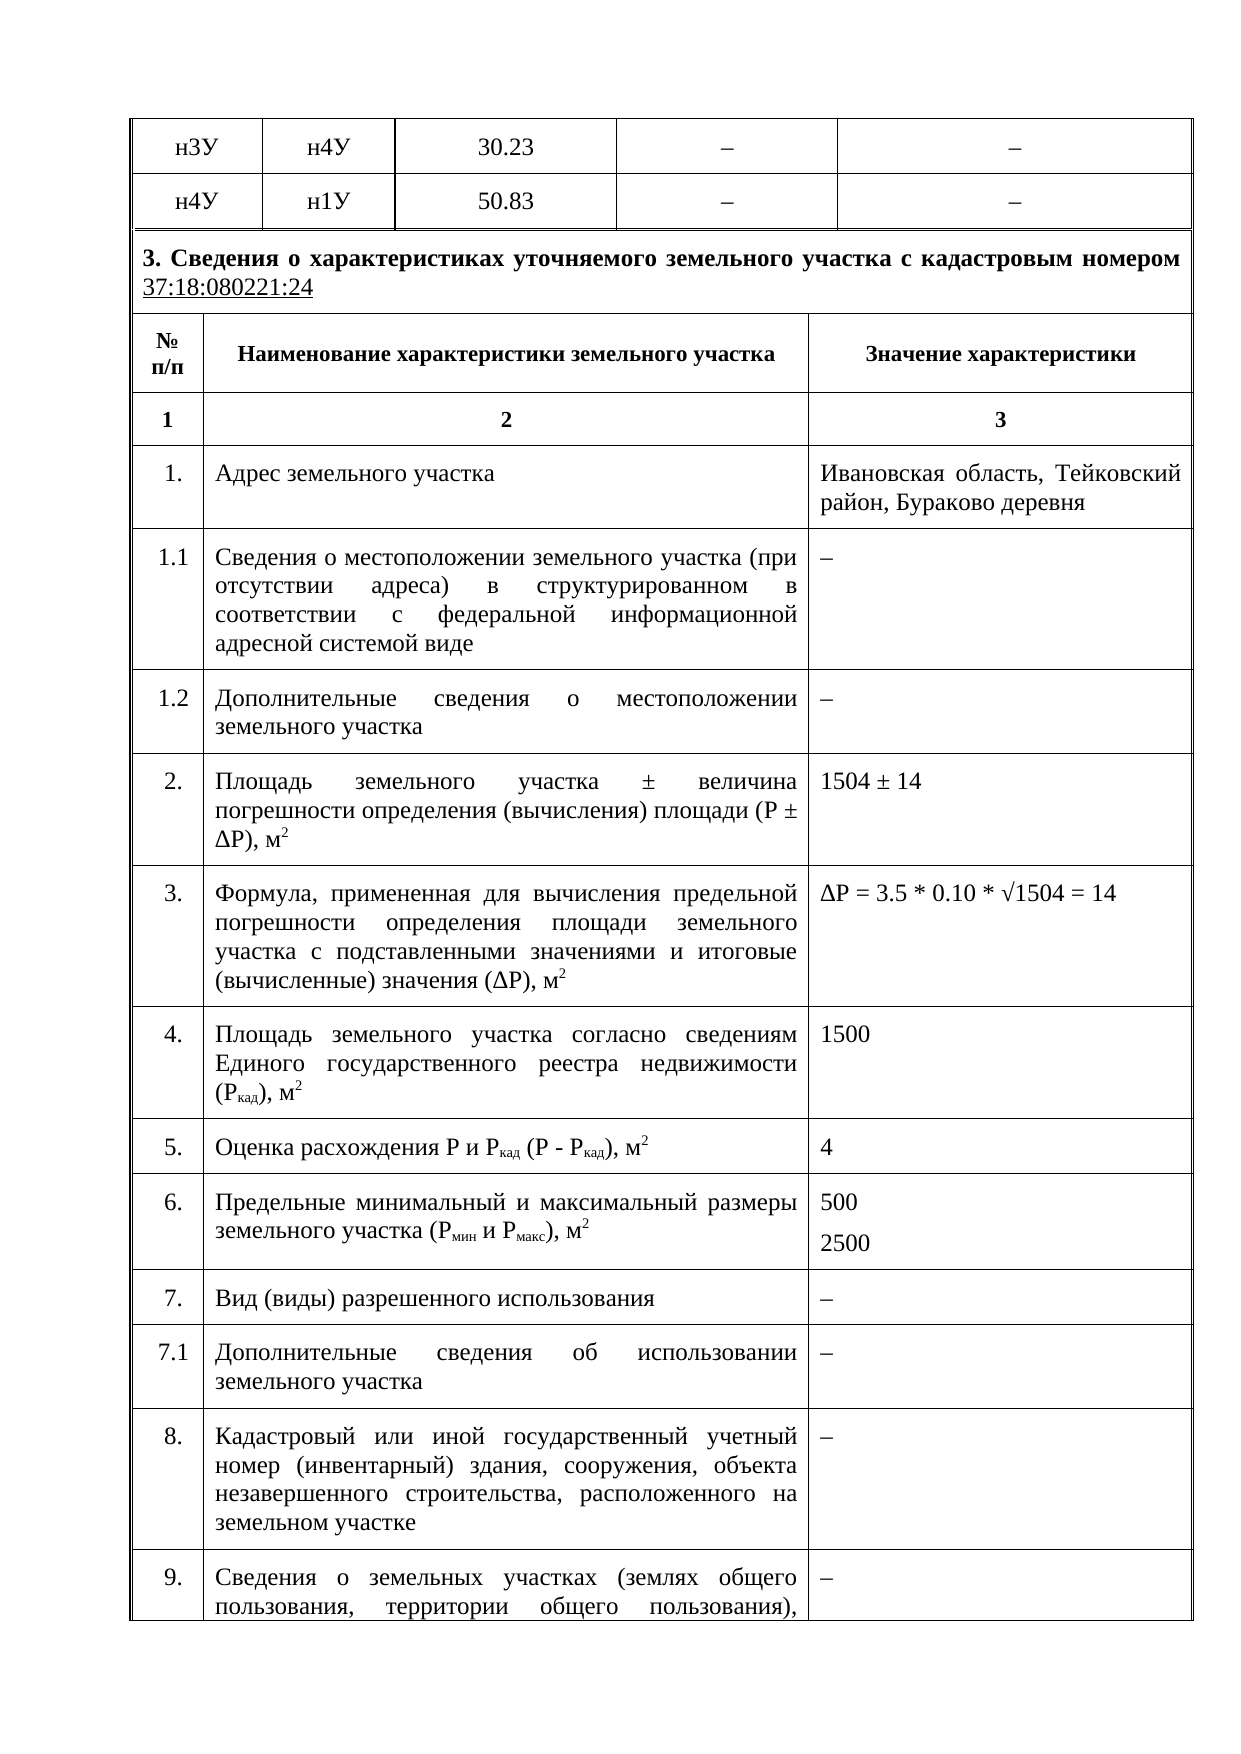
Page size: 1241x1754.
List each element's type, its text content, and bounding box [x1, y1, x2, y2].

table_cell 9. [133, 1550, 203, 1619]
table_cell Наименование характеристики земельного участка [204, 314, 808, 392]
table_cell 5. [133, 1119, 203, 1173]
table_cell 50.83 [396, 174, 616, 228]
table_cell н3У [133, 119, 262, 173]
table_cell 6. [133, 1174, 203, 1269]
table_cell 7. [133, 1270, 203, 1324]
table_cell – [809, 1270, 1191, 1324]
table_cell н4У [263, 119, 394, 173]
table_cell – [838, 119, 1191, 173]
table_cell 1.2 [133, 670, 203, 753]
table_cell Кадастровый или иной государственный учетный номер (инвентарный) здания, сооружения, объекта незавершенного строительства, расположенного на земельном участке [204, 1409, 808, 1548]
table_cell 1 [133, 393, 203, 444]
table_cell – [809, 1325, 1191, 1407]
table_cell Ивановская область, Тейковский район, Бураково деревня [809, 446, 1191, 528]
table_cell – [617, 174, 837, 228]
table_cell Предельные минимальный и максимальный размеры земельного участка (Pмин и Pмакс), м2 [204, 1174, 808, 1269]
table_cell 30.23 [396, 119, 616, 173]
table_cell 7.1 [133, 1325, 203, 1407]
table_cell – [809, 1550, 1191, 1619]
table_cell 1.1 [133, 529, 203, 669]
table_cell Площадь земельного участка ± величина погрешности определения (вычисления) площади (P ± ∆P), м2 [204, 754, 808, 865]
table_cell Адрес земельного участка [204, 446, 808, 528]
table_cell 500 2500 [809, 1174, 1191, 1269]
table_cell 1504 ± 14 [809, 754, 1191, 865]
table_cell 3 [809, 393, 1191, 444]
table_cell 3. Сведения о характеристиках уточняемого земельного участка с кадастровым номером 37:18:080221:24 [133, 228, 1191, 313]
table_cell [204, 1550, 808, 1619]
table_cell Оценка расхождения P и Pкад (P - Pкад), м2 [204, 1119, 808, 1173]
table_cell – [617, 119, 837, 173]
table_cell Значение характеристики [809, 314, 1191, 392]
table_cell 4. [133, 1007, 203, 1118]
table_cell 1. [133, 446, 203, 528]
table_cell Сведения о местоположении земельного участка (при отсутствии адреса) в структурированном в соответствии с федеральной информационной адресной системой виде [204, 529, 808, 669]
table_cell № п/п [133, 314, 203, 392]
table_cell Формула, примененная для вычисления предельной погрешности определения площади земельного участка с подставленными значениями и итоговые (вычисленные) значения (∆P), м2 [204, 866, 808, 1006]
table_cell – [809, 529, 1191, 669]
table_cell Дополнительные сведения об использовании земельного участка [204, 1325, 808, 1407]
table_cell Площадь земельного участка согласно сведениям Единого государственного реестра недвижимости (Pкад), м2 [204, 1007, 808, 1118]
table_cell н1У [263, 174, 394, 228]
table_cell – [809, 1409, 1191, 1548]
table_cell 1500 [809, 1007, 1191, 1118]
table_cell Дополнительные сведения о местоположении земельного участка [204, 670, 808, 753]
table_cell 4 [809, 1119, 1191, 1173]
table_cell – [838, 174, 1191, 228]
table_cell ∆Р = 3.5 * 0.10 * √1504 = 14 [809, 866, 1191, 1006]
table_cell 2. [133, 754, 203, 865]
table_cell 3. [133, 866, 203, 1006]
table_cell 8. [133, 1409, 203, 1548]
table_cell Вид (виды) разрешенного использования [204, 1270, 808, 1324]
table_cell – [809, 670, 1191, 753]
table_cell н4У [133, 174, 262, 228]
table_cell 2 [204, 393, 808, 444]
